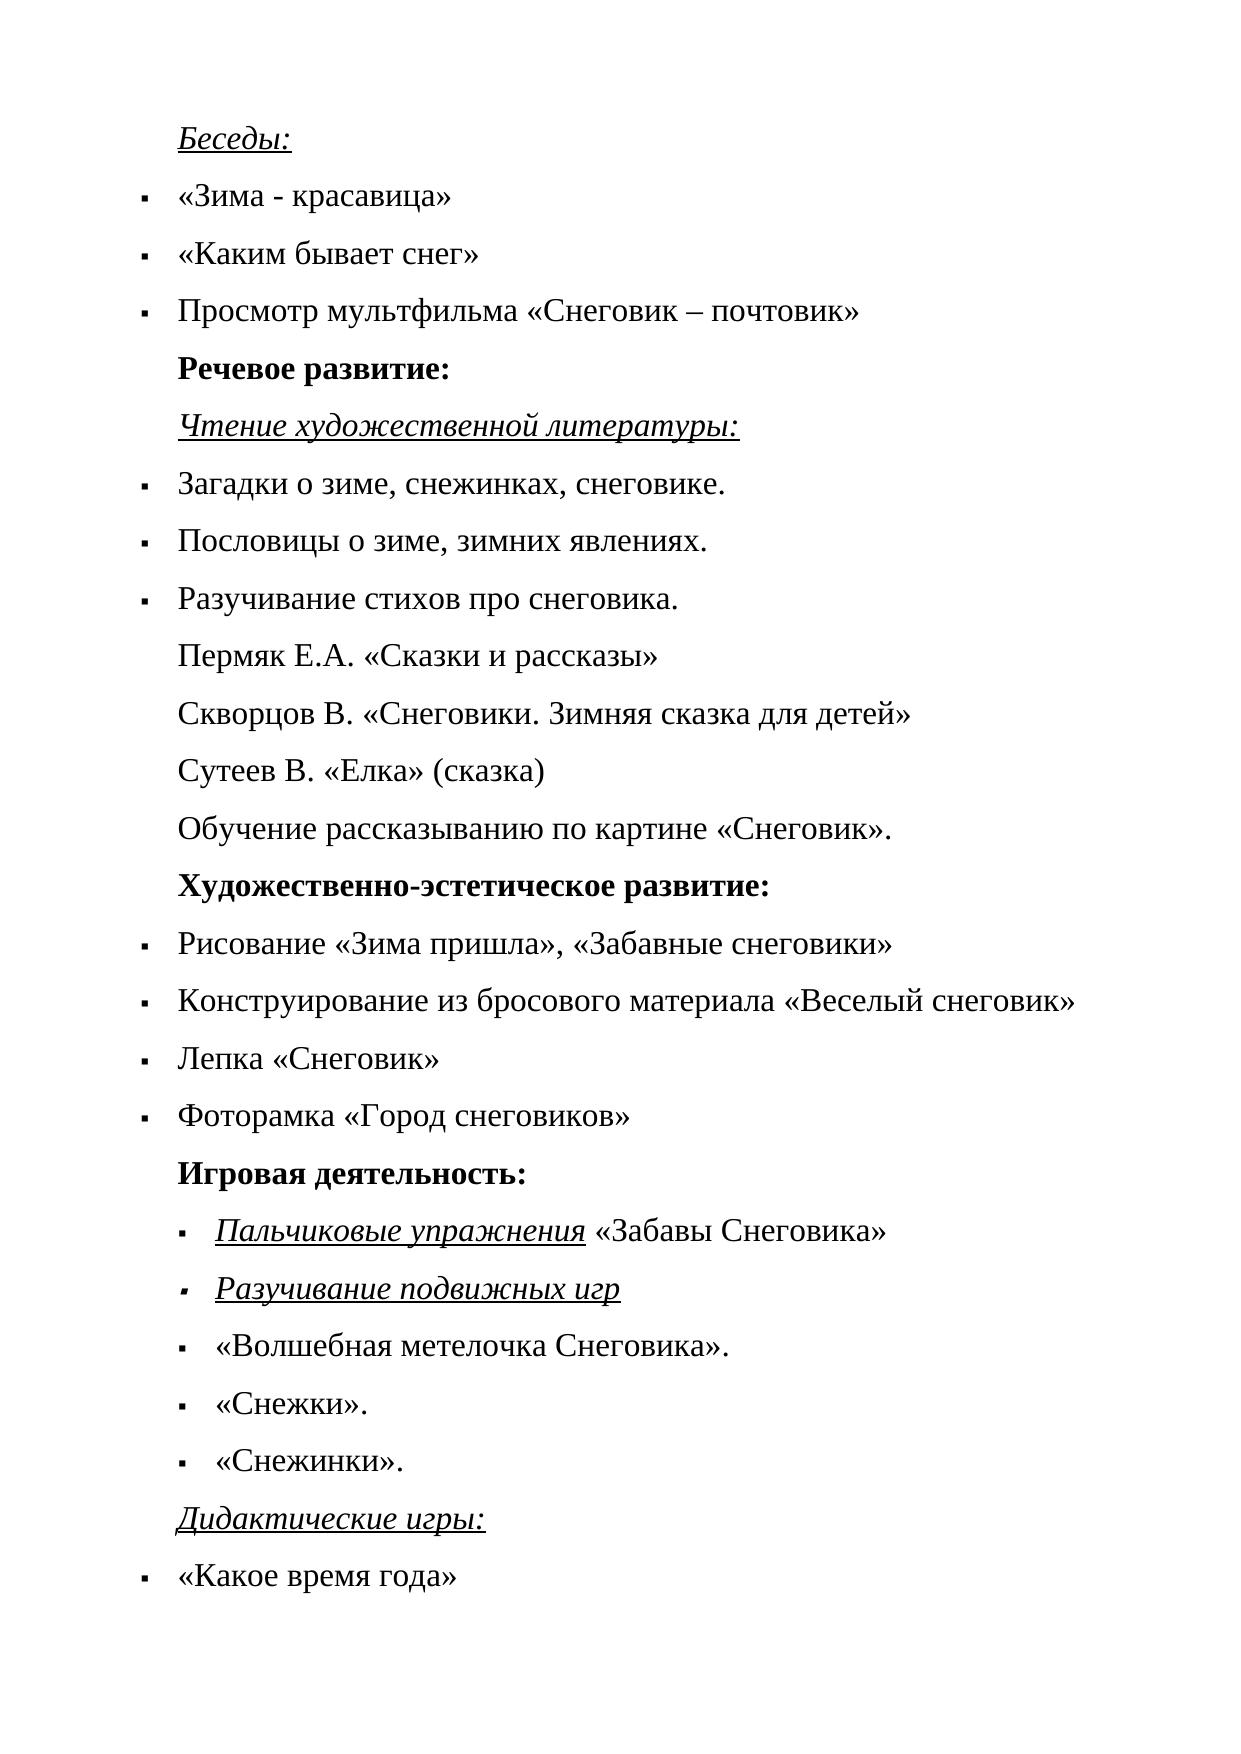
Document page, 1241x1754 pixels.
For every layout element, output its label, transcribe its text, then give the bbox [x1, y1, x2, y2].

list «Снежки». [177, 1383, 1152, 1421]
text Скворцов В. «Снеговики. Зимняя сказка для детей» [177, 693, 1152, 731]
list Пальчиковые упражнения «Забавы Снеговика» [177, 1211, 1152, 1249]
text Дидактические игры: [177, 1498, 1152, 1536]
text Беседы: [177, 118, 1152, 156]
text Речевое развитие: [177, 348, 1152, 386]
list Фоторамка «Город снеговиков» [140, 1096, 1152, 1134]
list «Какое время года» [140, 1556, 1152, 1594]
list Конструирование из бросового материала «Веселый снеговик» [140, 981, 1152, 1019]
list «Волшебная метелочка Снеговика». [177, 1326, 1152, 1364]
text Игровая деятельность: [177, 1153, 1152, 1191]
list «Зима - красавица» [140, 176, 1152, 214]
list Просмотр мультфильма «Снеговик – почтовик» [140, 291, 1152, 329]
text Пермяк Е.А. «Сказки и рассказы» [177, 636, 1152, 674]
list «Каким бывает снег» [140, 233, 1152, 271]
text Обучение рассказыванию по картине «Снеговик». [177, 808, 1152, 846]
text Художественно-эстетическое развитие: [177, 866, 1152, 904]
list «Снежинки». [177, 1441, 1152, 1479]
list Пословицы о зиме, зимних явлениях. [140, 521, 1152, 559]
list Разучивание подвижных игр [177, 1268, 1152, 1306]
list Рисование «Зима пришла», «Забавные снеговики» [140, 923, 1152, 961]
list Разучивание стихов про снеговика. [140, 578, 1152, 616]
list Загадки о зиме, снежинках, снеговике. [140, 463, 1152, 501]
list Лепка «Снеговик» [140, 1038, 1152, 1076]
text Чтение художественной литературы: [177, 406, 1152, 444]
text Сутеев В. «Елка» (сказка) [177, 751, 1152, 789]
